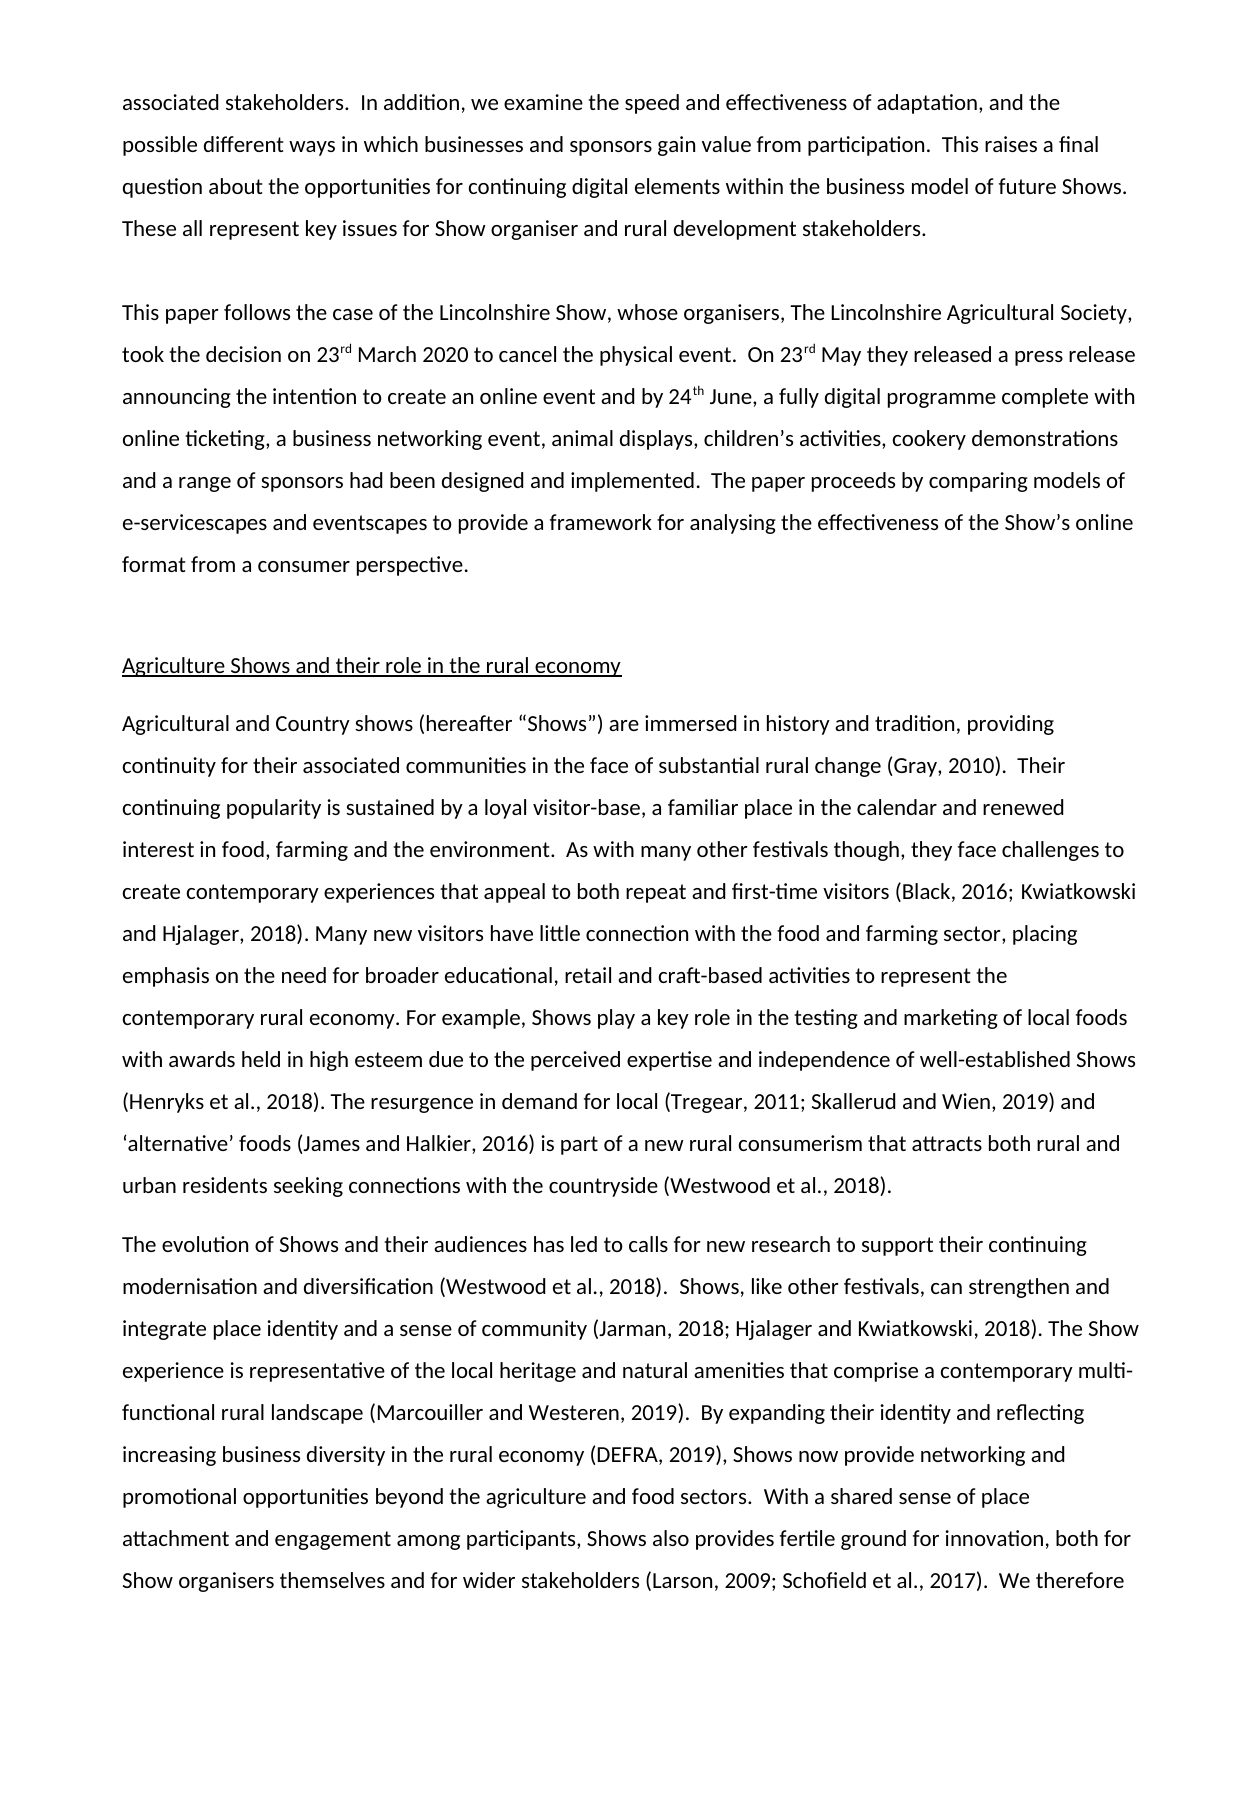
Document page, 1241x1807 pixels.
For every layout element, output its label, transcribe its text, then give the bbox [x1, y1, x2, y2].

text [122, 1230, 1142, 1594]
text Agricultural and Country shows (hereafter “Shows”) are immersed in history and tradition, providing continuity for their associated communities in the face of substantial rural change (Gray, 2010). Their continuing popularity is sustained by a loyal visitor-base, a familiar place in the calendar and renewed interest in food, farming and the environment. As with many other festivals though, they face challenges to create contemporary experiences that appeal to both repeat and first-time visitors (Black, 2016; Kwiatkowski and Hjalager, 2018). Many new visitors have little connection with the food and farming sector, placing emphasis on the need for broader educational, retail and craft-based activities to represent the contemporary rural economy. For example, Shows play a key role in the testing and marketing of local foods with awards held in high esteem due to the perceived expertise and independence of well-established Shows (Henryks et al., 2018). The resurgence in demand for local (Tregear, 2011; Skallerud and Wien, 2019) and ‘alternative’ foods (James and Halkier, 2016) is part of a new rural consumerism that attracts both rural and urban residents seeking connections with the countryside (Westwood et al., 2018). [122, 709, 1142, 1199]
text This paper follows the case of the Lincolnshire Show, whose organisers, The Lincolnshire Agricultural Society, took the decision on 23rd March 2020 to cancel the physical event. On 23rd May they released a press release announcing the intention to create an online event and by 24th June, a fully digital programme complete with online ticketing, a business networking event, animal displays, children’s activities, cookery demonstrations and a range of sponsors had been designed and implemented. The paper proceeds by comparing models of e-servicescapes and eventscapes to provide a framework for analysing the effectiveness of the Show’s online format from a consumer perspective. [122, 298, 1142, 578]
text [122, 88, 1142, 242]
text Agriculture Shows and their role in the rural economy [122, 651, 1142, 679]
